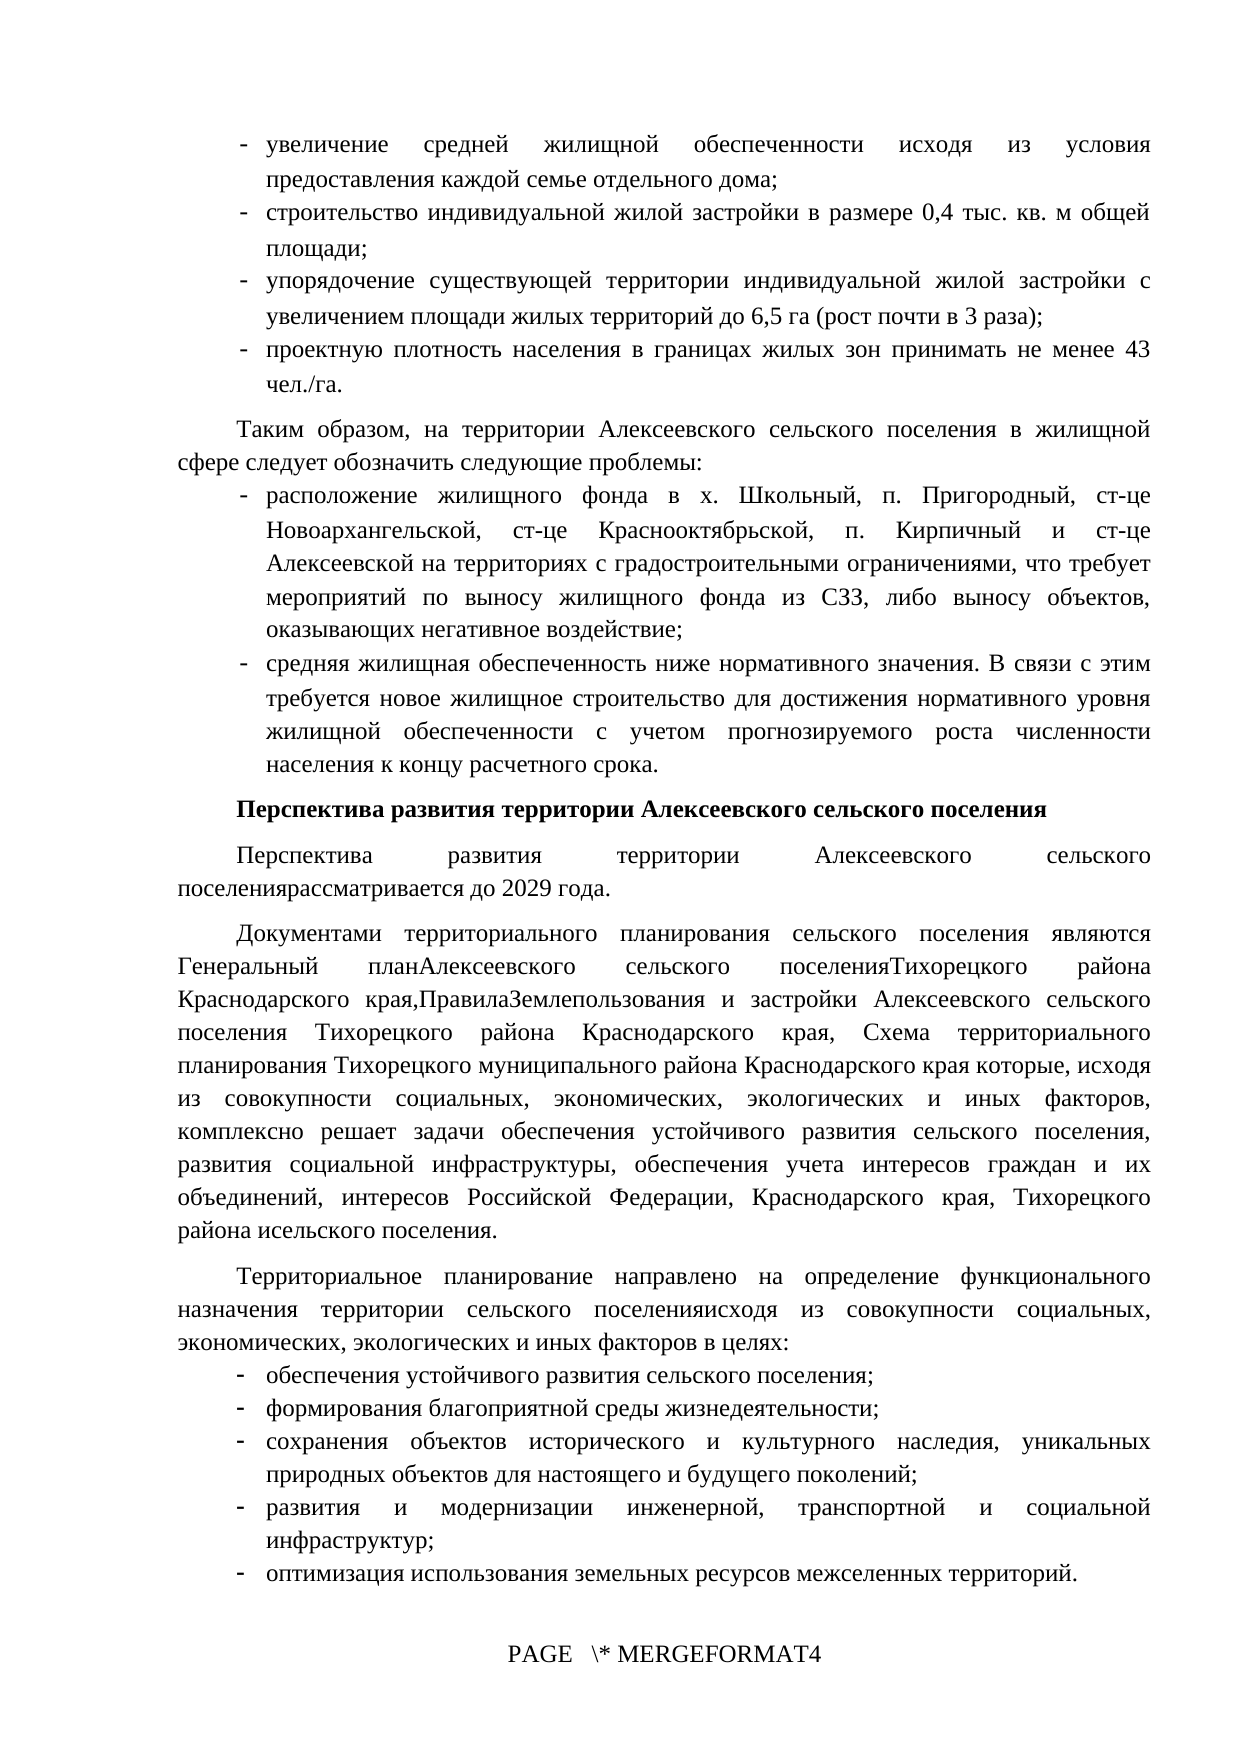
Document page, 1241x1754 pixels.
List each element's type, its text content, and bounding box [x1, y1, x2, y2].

list строительство индивидуальной жилой застройки в размере 0,4 тыс. кв. м общей площади; [236, 197, 1152, 261]
list расположение жилищного фонда в х. Школьный, п. Пригородный, ст-це Новоархангельской, ст-це Краснооктябрьской, п. Кирпичный и ст-це Алексеевской на территориях с градостроительными ограничениями, что требует мероприятий по выносу жилищного фонда из СЗЗ, либо выносу объектов, оказывающих негативное воздействие; [236, 480, 1152, 643]
list увеличение средней жилищной обеспеченности исходя из условия предоставления каждой семье отдельного дома; [236, 129, 1152, 193]
list оптимизация использования земельных ресурсов межселенных территорий. [236, 1558, 1152, 1587]
list средняя жилищная обеспеченность ниже нормативного значения. В связи с этим требуется новое жилищное строительство для достижения нормативного уровня жилищной обеспеченности с учетом прогнозируемого роста численности населения к концу расчетного срока. [236, 648, 1152, 777]
list формирования благоприятной среды жизнедеятельности; [236, 1393, 1152, 1422]
list упорядочение существующей территории индивидуальной жилой застройки с увеличением площади жилых территорий до 6,5 га (рост почти в 3 раза); [236, 266, 1152, 329]
text Таким образом, на территории Алексеевского сельского поселения в жилищной сфере следует обозначить следующие проблемы: [177, 414, 1152, 476]
text Перспектива развития территории Алексеевского сельского поселениярассматривается до 2029 года. [177, 840, 1152, 902]
text Перспектива развития территории Алексеевского сельского поселения [177, 794, 1152, 823]
list проектную плотность населения в границах жилых зон принимать не менее 43 чел./га. [236, 334, 1152, 398]
list сохранения объектов исторического и культурного наследия, уникальных природных объектов для настоящего и будущего поколений; [236, 1426, 1152, 1488]
list обеспечения устойчивого развития сельского поселения; [236, 1360, 1152, 1389]
text Документами территориального планирования сельского поселения являются Генеральный планАлексеевского сельского поселенияТихорецкого района Краснодарского края,ПравилаЗемлепользования и застройки Алексеевского сельского поселения Тихорецкого района Краснодарского края, Схема территориального планирования Тихорецкого муниципального района Краснодарского края которые, исходя из совокупности социальных, экономических, экологических и иных факторов, комплексно решает задачи обеспечения устойчивого развития сельского поселения, развития социальной инфраструктуры, обеспечения учета интересов граждан и их объединений, интересов Российской Федерации, Краснодарского края, Тихорецкого района исельского поселения. [177, 918, 1152, 1244]
list развития и модернизации инженерной, транспортной и социальной инфраструктур; [236, 1492, 1152, 1554]
text Территориальное планирование направлено на определение функционального назначения территории сельского поселенияисходя из совокупности социальных, экономических, экологических и иных факторов в целях: [177, 1261, 1152, 1356]
